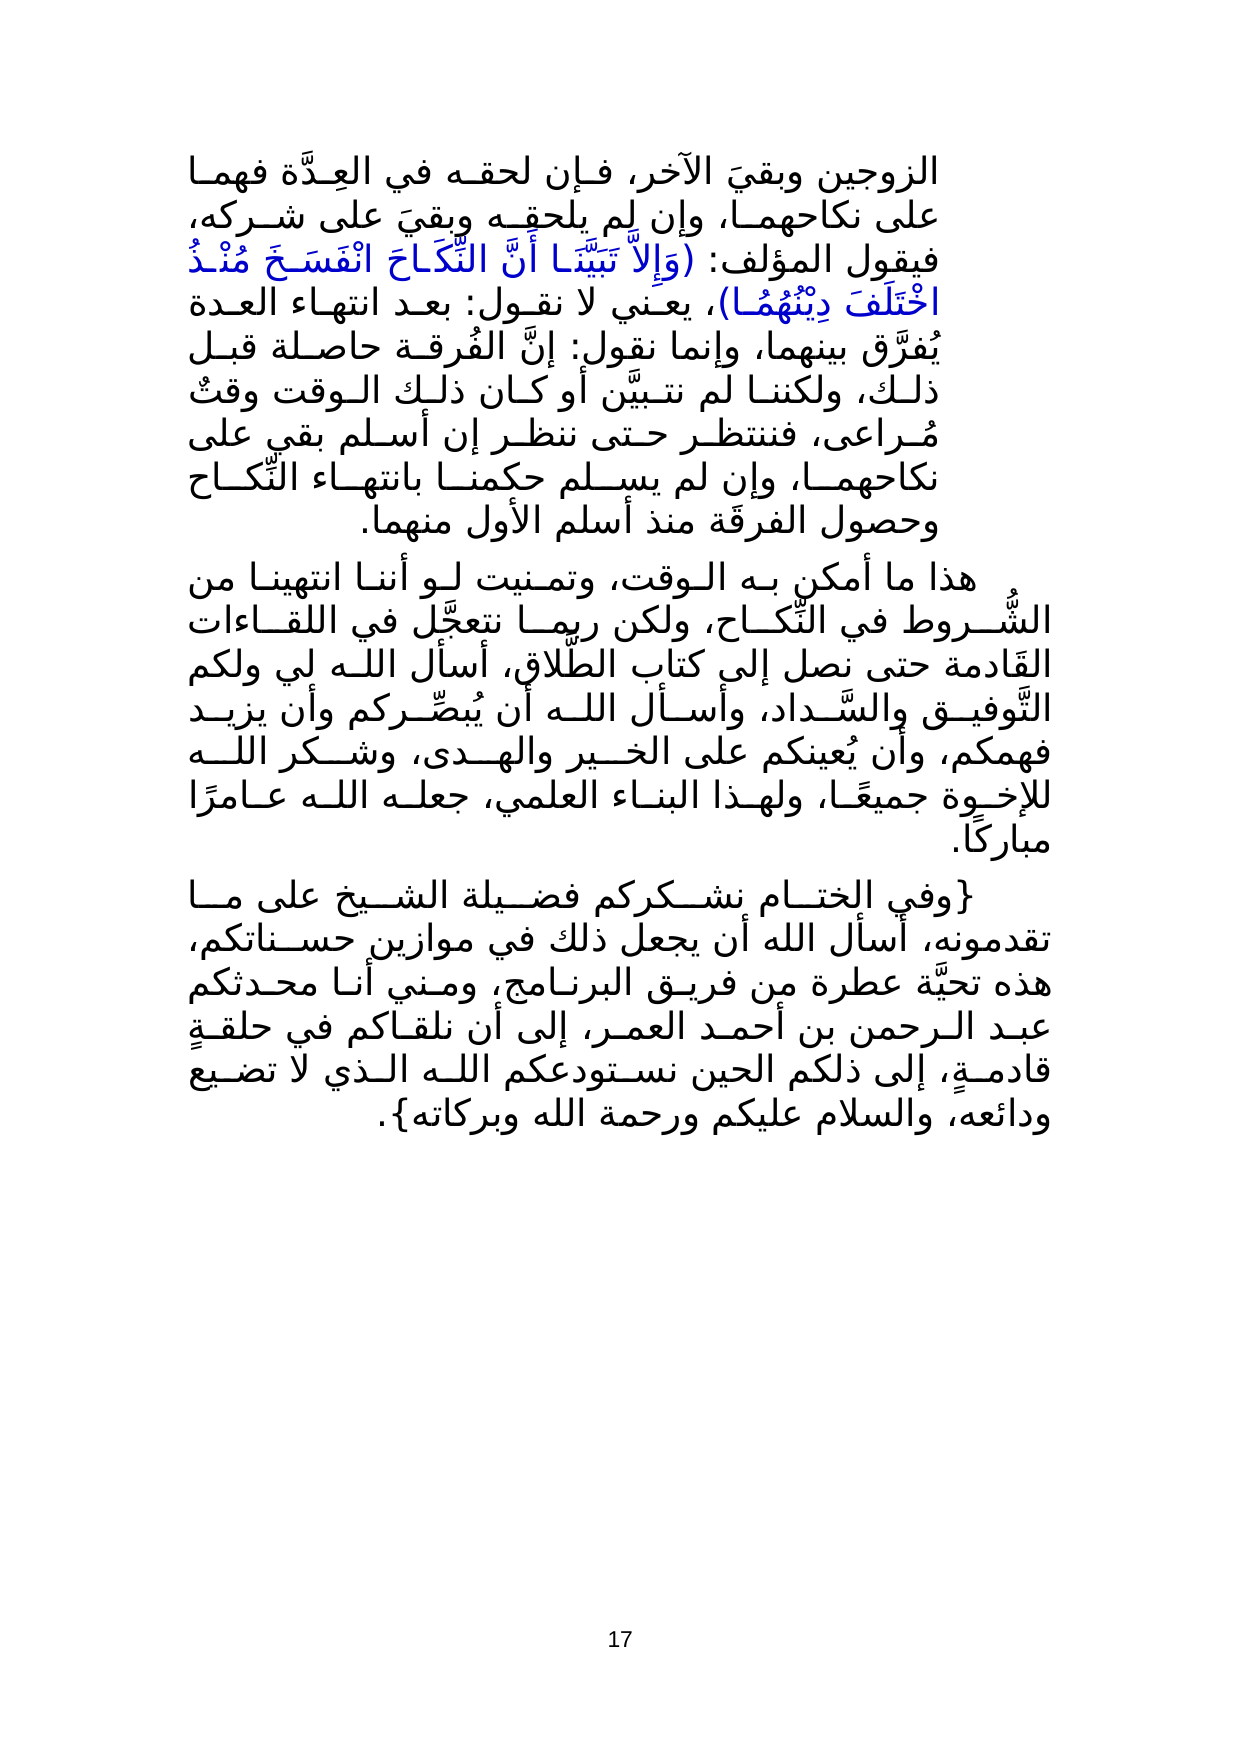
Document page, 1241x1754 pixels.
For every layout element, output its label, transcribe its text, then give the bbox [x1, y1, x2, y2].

text هذا ما أمكن به الوقت، وتمنيت لو أننا انتهينا من الشُّروط في النِّكاح، ولكن ربما نتعجَّل في اللقاءات القَادمة حتى نصل إلى كتاب الطَّلاق، أسأل الله لي ولكم التَّوفيق والسَّداد، وأسأل الله أن يُبصِّركم وأن يزيد فهمكم، وأن يُعينكم على الخير والهدى، وشكر الله للإخوة جميعًا، ولهذا البناء العلمي، جعله الله عامرًا مباركًا. [187, 555, 1053, 861]
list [187, 150, 978, 543]
text {وفي الختام نشكركم فضيلة الشيخ على ما تقدمونه، أسأل الله أن يجعل ذلك في موازين حسناتكم، هذه تحيَّة عطرة من فريق البرنامج، ومني أنا محدثكم عبد الرحمن بن أحمد العمر، إلى أن نلقاكم في حلقةٍ قادمةٍ، إلى ذلكم الحين نستودعكم الله الذي لا تضيع ودائعه، والسلام عليكم ورحمة الله وبركاته}. [187, 873, 1053, 1135]
